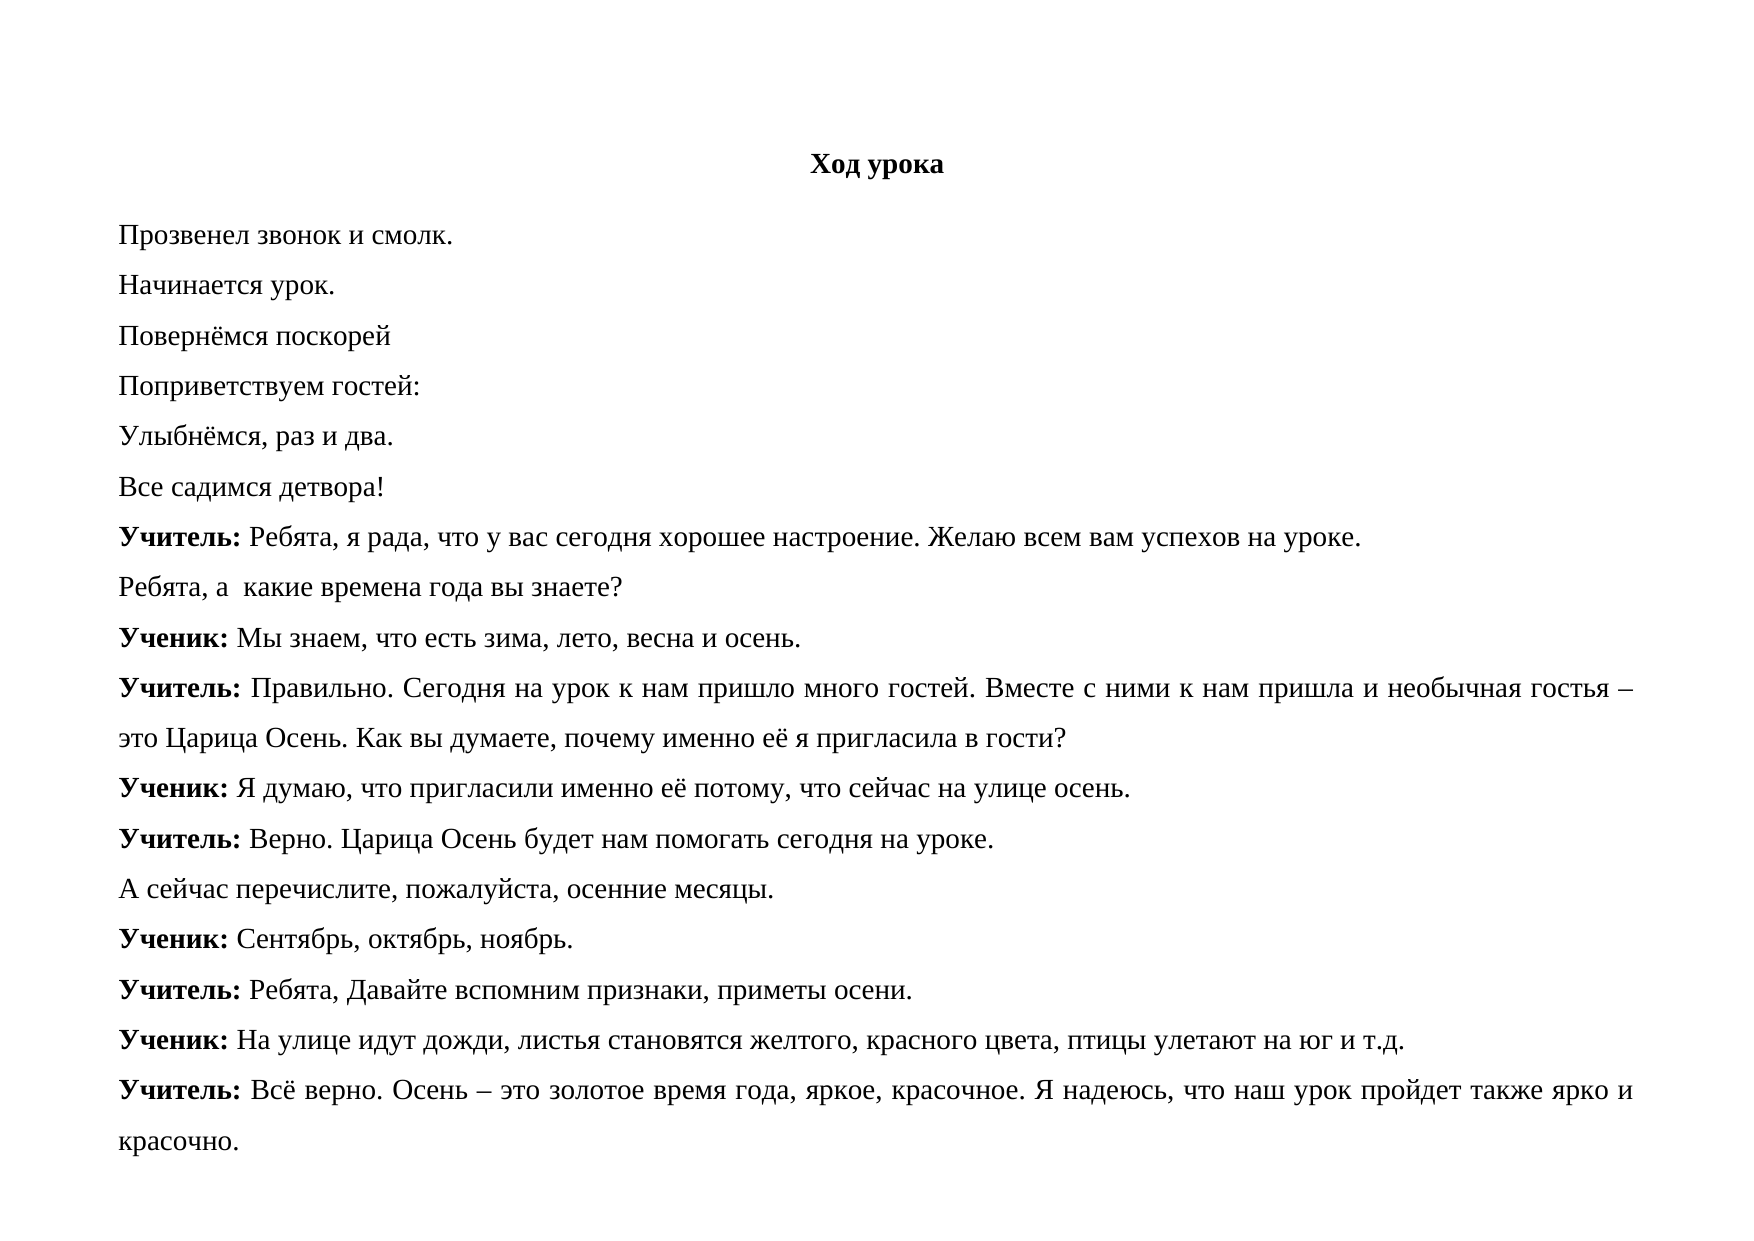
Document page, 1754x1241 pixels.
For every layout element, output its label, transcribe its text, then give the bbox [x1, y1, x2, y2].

text Ученик: Я думаю, что пригласили именно её потому, что сейчас на улице осень. [118, 771, 1636, 804]
text Поприветствуем гостей: [118, 368, 1636, 402]
text А сейчас перечислите, пожалуйста, осенние месяцы. [118, 871, 1636, 905]
text Учитель: Всё верно. Осень – это золотое время года, яркое, красочное. Я надеюсь, что наш урок пройдет также ярко и красочно. [118, 1072, 1636, 1156]
text Ученик: Сентябрь, октябрь, ноябрь. [118, 922, 1636, 955]
text Ученик: Мы знаем, что есть зима, лето, весна и осень. [118, 620, 1636, 653]
text Начинается урок. [118, 267, 1636, 301]
text Учитель: Ребята, я рада, что у вас сегодня хорошее настроение. Желаю всем вам успехов на уроке. [118, 519, 1636, 553]
text Учитель: Ребята, Давайте вспомним признаки, приметы осени. [118, 972, 1636, 1005]
text Учитель: Верно. Царица Осень будет нам помогать сегодня на уроке. [118, 821, 1636, 854]
text Улыбнёмся, раз и два. [118, 418, 1636, 452]
text Прозвенел звонок и смолк. [118, 217, 1636, 251]
text Повернёмся поскорей [118, 318, 1636, 351]
text Ученик: На улице идут дожди, листья становятся желтого, красного цвета, птицы улетают на юг и т.д. [118, 1022, 1636, 1056]
text Учитель: Правильно. Сегодня на урок к нам пришло много гостей. Вместе с ними к нам пришла и необычная гостья – это Царица Осень. Как вы думаете, почему именно её я пригласила в гости? [118, 670, 1636, 754]
text Ход урока [118, 146, 1636, 179]
text Все садимся детвора! [118, 469, 1636, 502]
text Ребята, а какие времена года вы знаете? [118, 569, 1636, 603]
